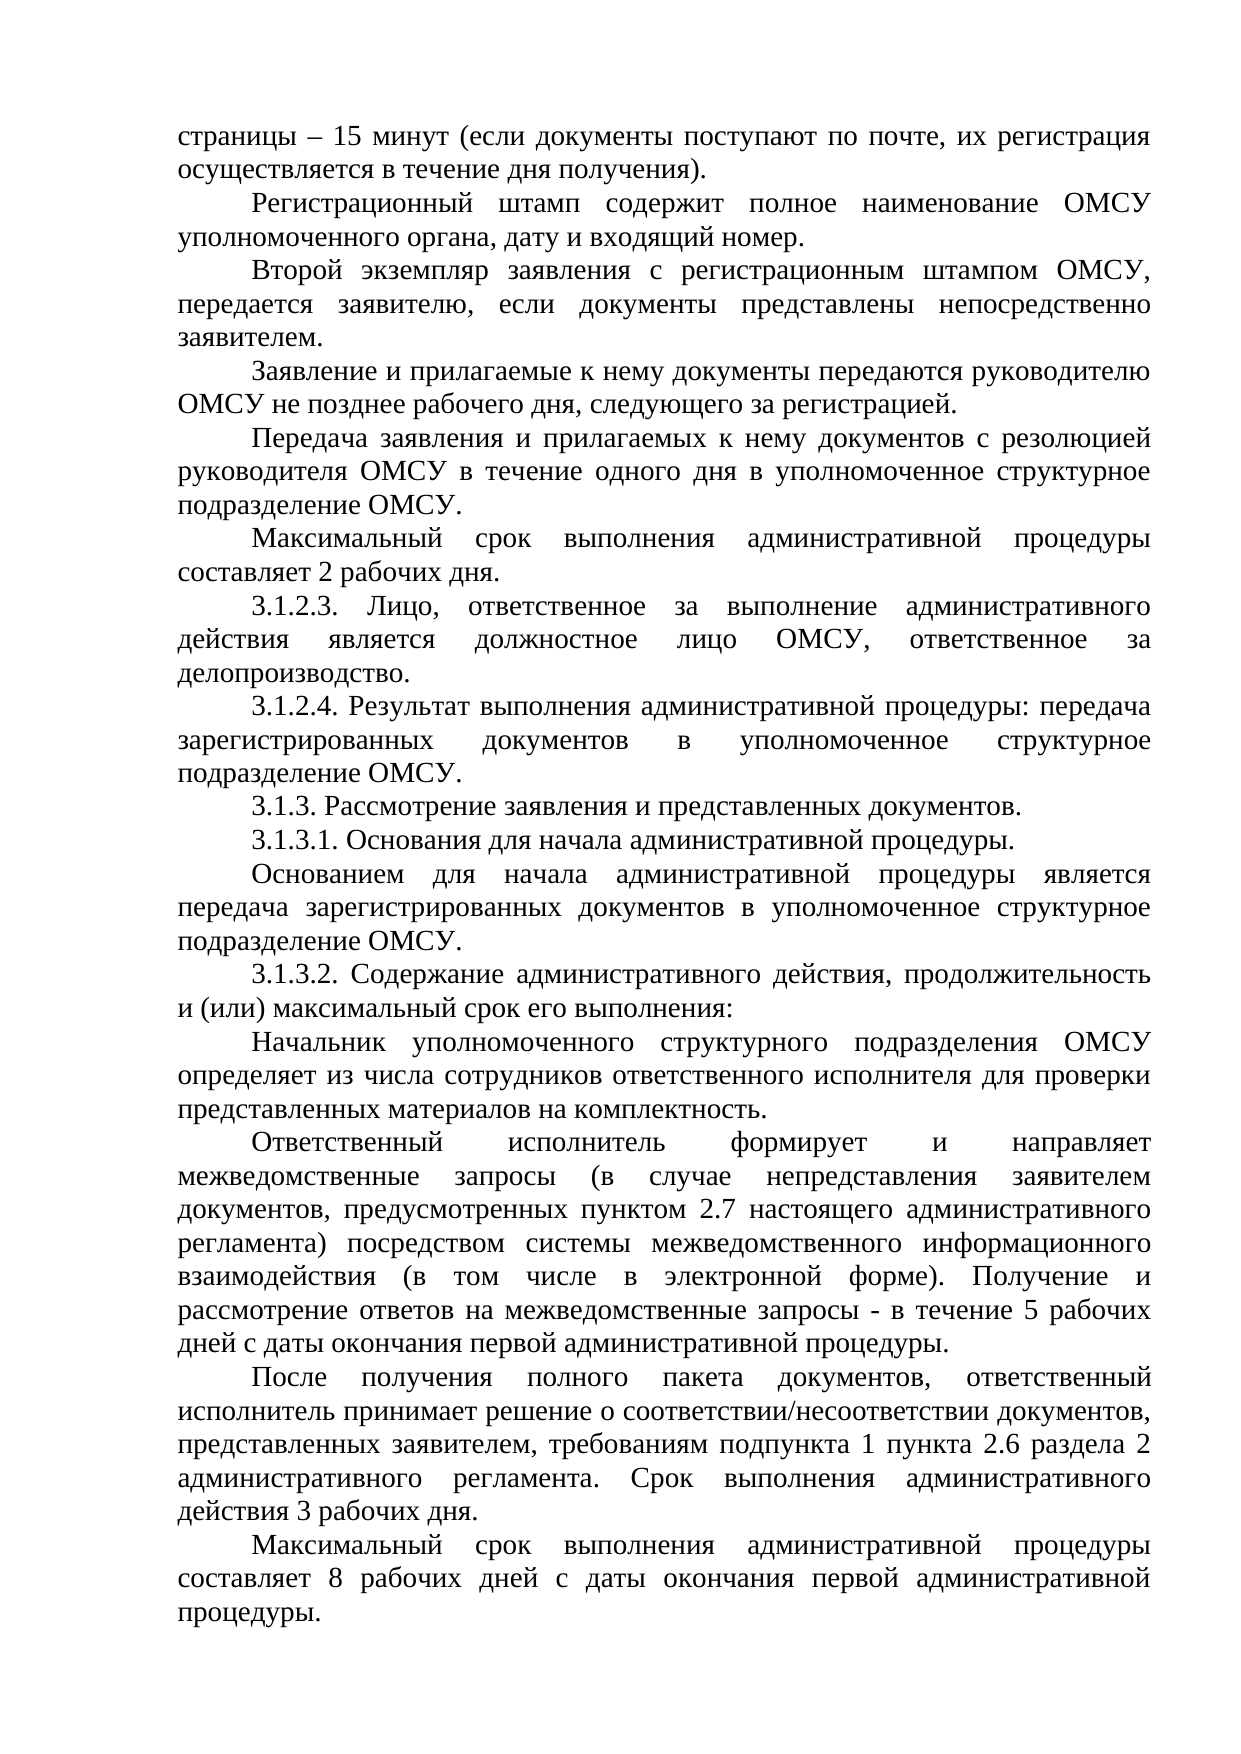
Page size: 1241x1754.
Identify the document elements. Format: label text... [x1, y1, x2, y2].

text 3.1.3.2. Содержание административного действия, продолжительность и (или) максимальный срок его выполнения: [177, 957, 1152, 1024]
text Максимальный срок выполнения административной процедуры составляет 2 рабочих дня. [177, 521, 1152, 588]
text Регистрационный штамп содержит полное наименование ОМСУ уполномоченного органа, дату и входящий номер. [177, 185, 1152, 252]
text 3.1.3. Рассмотрение заявления и представленных документов. [177, 789, 1147, 822]
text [177, 118, 1152, 185]
text 3.1.2.4. Результат выполнения административной процедуры: передача зарегистрированных документов в уполномоченное структурное подразделение ОМСУ. [177, 688, 1152, 789]
text Максимальный срок выполнения административной процедуры составляет 8 рабочих дней с даты окончания первой административной процедуры. [177, 1527, 1152, 1627]
text После получения полного пакета документов, ответственный исполнитель принимает решение о соответствии/несоответствии документов, представленных заявителем, требованиям подпункта 1 пункта 2.6 раздела 2 административного регламента. Срок выполнения административного действия 3 рабочих дня. [177, 1359, 1152, 1527]
text Ответственный исполнитель формирует и направляет межведомственные запросы (в случае непредставления заявителем документов, предусмотренных пунктом 2.7 настоящего административного регламента) посредством системы межведомственного информационного взаимодействия (в том числе в электронной форме). Получение и рассмотрение ответов на межведомственные запросы - в течение 5 рабочих дней с даты окончания первой административной процедуры. [177, 1124, 1152, 1359]
text Заявление и прилагаемые к нему документы передаются руководителю ОМСУ не позднее рабочего дня, следующего за регистрацией. [177, 353, 1152, 420]
text Второй экземпляр заявления с регистрационным штампом ОМСУ, передается заявителю, если документы представлены непосредственно заявителем. [177, 252, 1152, 353]
text 3.1.3.1. Основания для начала административной процедуры. [177, 822, 1152, 856]
text 3.1.2.3. Лицо, ответственное за выполнение административного действия является должностное лицо ОМСУ, ответственное за делопроизводство. [177, 588, 1152, 688]
text Начальник уполномоченного структурного подразделения ОМСУ определяет из числа сотрудников ответственного исполнителя для проверки представленных материалов на комплектность. [177, 1024, 1152, 1124]
text Основанием для начала административной процедуры является передача зарегистрированных документов в уполномоченное структурное подразделение ОМСУ. [177, 856, 1152, 957]
text Передача заявления и прилагаемых к нему документов с резолюцией руководителя ОМСУ в течение одного дня в уполномоченное структурное подразделение ОМСУ. [177, 420, 1152, 521]
